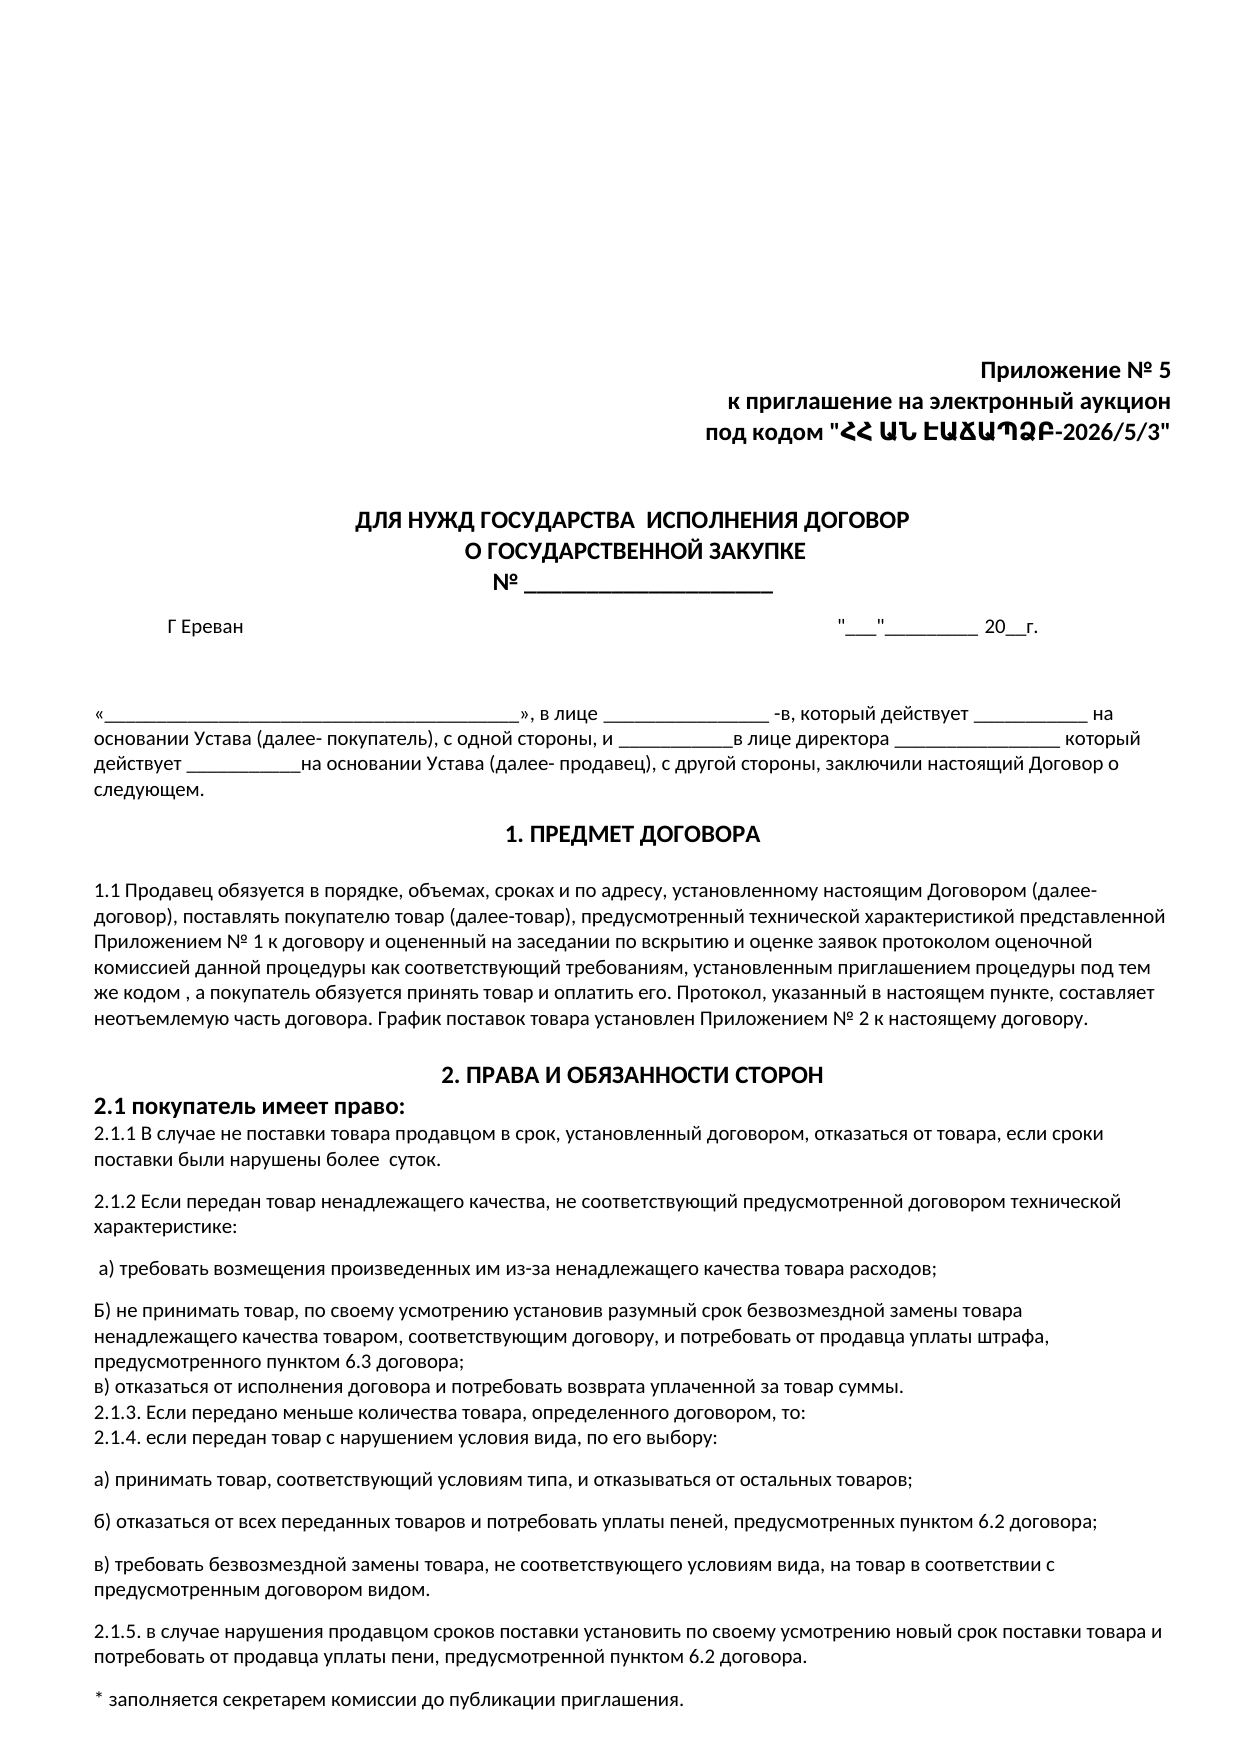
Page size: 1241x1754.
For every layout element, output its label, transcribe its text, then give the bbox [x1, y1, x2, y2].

text 2.1 покупатель имеет право: [94, 1090, 1171, 1120]
list 2.1.1 В случае не поставки товара продавцом в срок, установленный договором, отказаться от товара, если сроки поставки были нарушены более суток. [94, 1120, 1171, 1171]
table_header "___"_________ 20__г. [566, 613, 1050, 655]
text 1. ПРЕДМЕТ ДОГОВОРА [94, 818, 1171, 848]
text Приложение № 5 [94, 354, 1171, 385]
list в) требовать безвозмездной замены товара, не соответствующего условиям вида, на товар в соответствии с предусмотренным договором видом. [94, 1551, 1171, 1602]
text в) отказаться от исполнения договора и потребовать возврата уплаченной за товар суммы. [94, 1374, 1171, 1399]
text О ГОСУДАРСТВЕННОЙ ЗАКУПКЕ [94, 535, 1171, 566]
text * заполняется секретарем комиссии до публикации приглашения. [94, 1686, 1171, 1711]
list 2. ПРАВА И ОБЯЗАННОСТИ СТОРОН [94, 1059, 1171, 1090]
list Б) не принимать товар, по своему усмотрению установив разумный срок безвозмездной замены товара ненадлежащего качества товаром, соответствующим договору, и потребовать от продавца уплаты штрафа, предусмотренного пунктом 6.3 договора; [94, 1297, 1171, 1374]
list а) требовать возмещения произведенных им из-за ненадлежащего качества товара расходов; [94, 1255, 1171, 1281]
text «________________________________________», в лице ________________ -в, который действует ___________ на основании Устава (далее- покупатель), с одной стороны, и ___________в лице директора ________________ который действует ___________на основании Устава (далее- продавец), с другой стороны, заключили настоящий Договор о следующем. [94, 700, 1171, 801]
text 2.1.3. Если передано меньше количества товара, определенного договором, то: [94, 1399, 1171, 1424]
list 2.1.2 Если передан товар ненадлежащего качества, не соответствующий предусмотренной договором технической характеристике: [94, 1188, 1171, 1239]
text к приглашение на электронный аукцион [94, 385, 1171, 416]
text 1.1 Продавец обязуется в порядке, объемах, сроках и по адресу, установленному настоящим Договором (далее-договор), поставлять покупателю товар (далее-товар), предусмотренный технической характеристикой представленной Приложением № 1 к договору и оцененный на заседании по вскрытию и оценке заявок протоколом оценочной комиссией данной процедуры как соответствующий требованиям, установленным приглашением процедуры под тем же кодом , а покупатель обязуется принять товар и оплатить его. Протокол, указанный в настоящем пункте, составляет неотъемлемую часть договора. График поставок товара установлен Приложением № 2 к настоящему договору. [94, 878, 1171, 1030]
text ДЛЯ НУЖД ГОСУДАРСТВА ИСПОЛНЕНИЯ ДОГОВОР [94, 505, 1171, 535]
text под кодом "ՀՀ ԱՆ ԷԱՃԱՊՁԲ-2026/5/3" [94, 416, 1171, 446]
list а) принимать товар, соответствующий условиям типа, и отказываться от остальных товаров; [94, 1467, 1171, 1492]
list 2.1.4. если передан товар с нарушением условия вида, по его выбору: [94, 1424, 1171, 1450]
table_header Г Ереван [83, 613, 566, 655]
text № ____________________ [94, 566, 1171, 596]
list б) отказаться от всех переданных товаров и потребовать уплаты пеней, предусмотренных пунктом 6.2 договора; [94, 1509, 1171, 1534]
list 2.1.5. в случае нарушения продавцом сроков поставки установить по своему усмотрению новый срок поставки товара и потребовать от продавца уплаты пени, предусмотренной пунктом 6.2 договора. [94, 1618, 1171, 1669]
